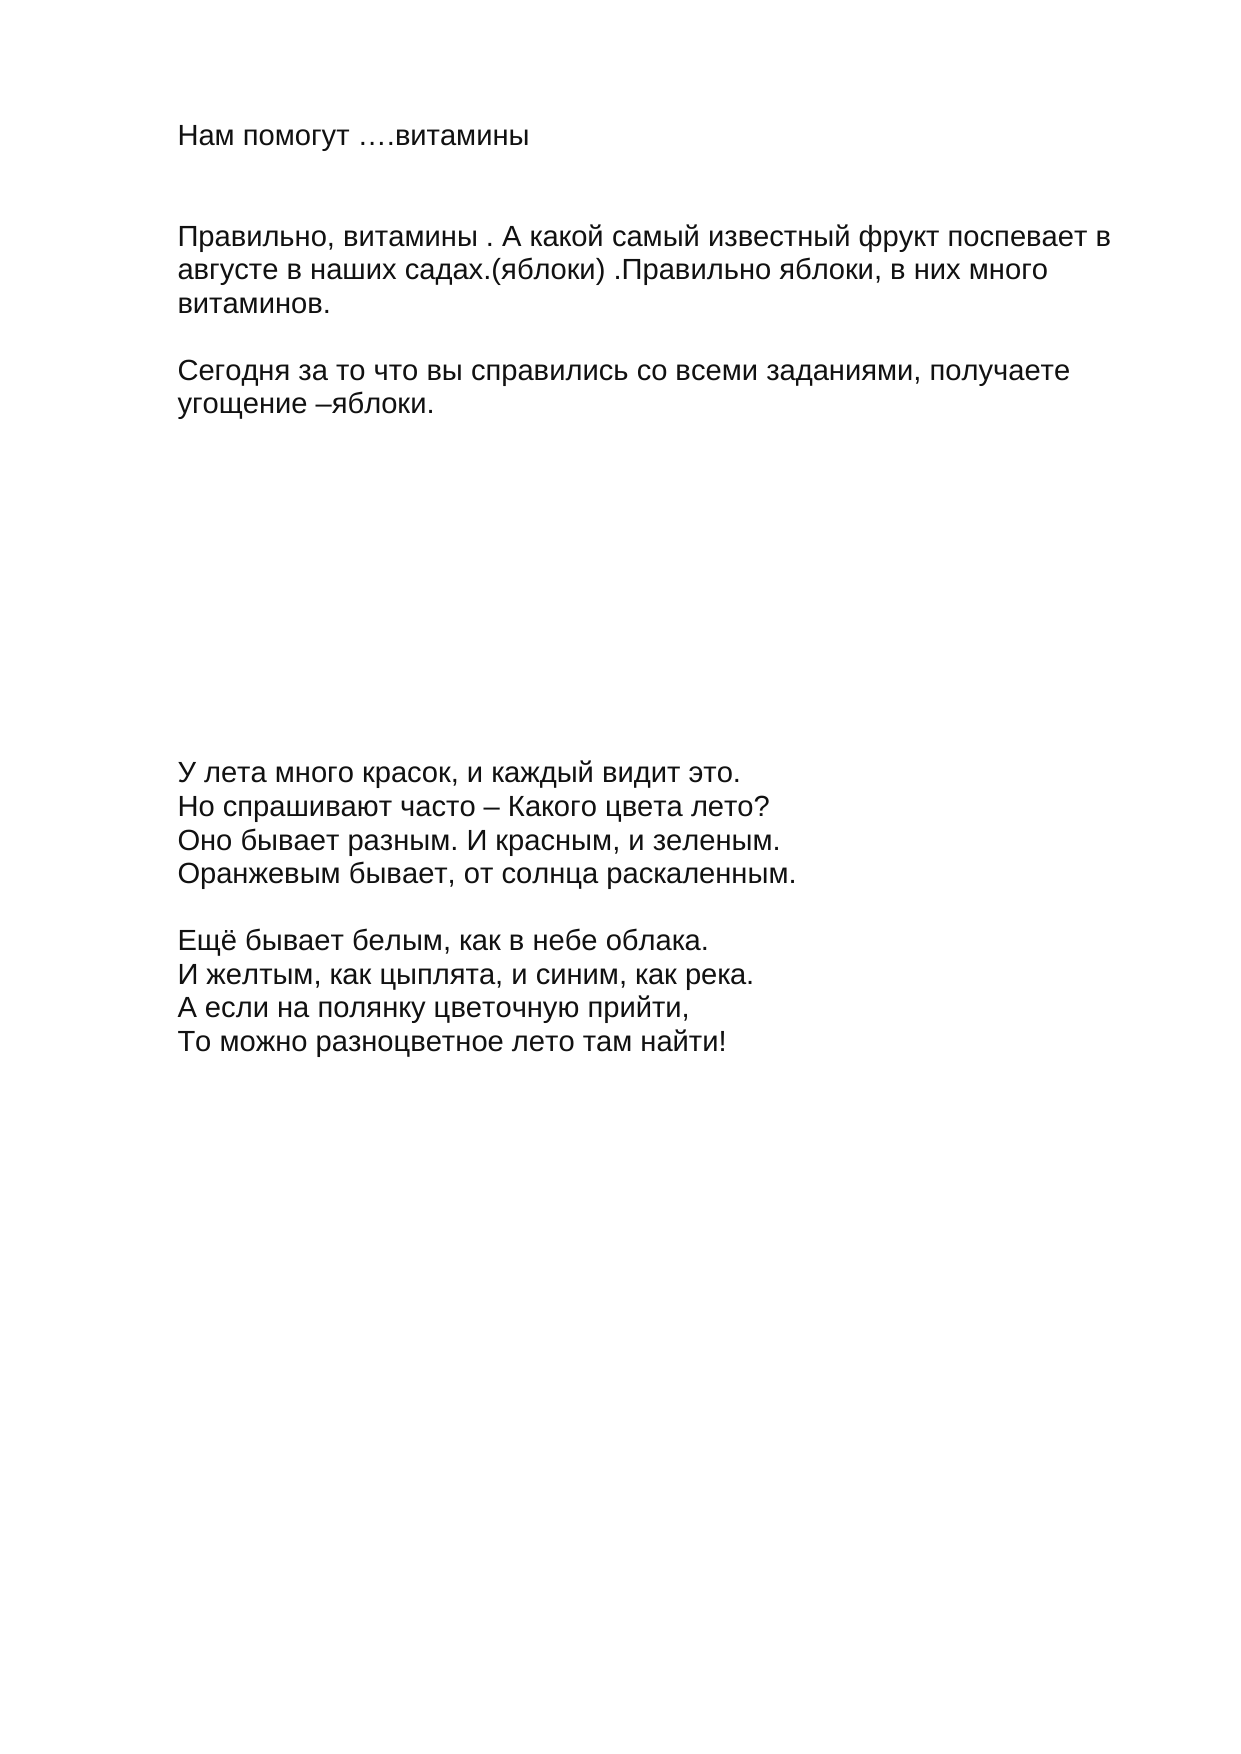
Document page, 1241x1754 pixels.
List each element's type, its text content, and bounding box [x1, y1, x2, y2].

text Оно бывает разным. И красным, и зеленым. [177, 822, 1152, 856]
text Но спрашивают часто – Какого цвета лето? [177, 789, 1152, 822]
text Ещё бывает белым, как в небе облака. [177, 923, 1152, 957]
text То можно разноцветное лето там найти! [177, 1024, 1152, 1057]
text А если на полянку цветочную прийти, [177, 990, 1152, 1024]
text Сегодня за то что вы справились со всеми заданиями, получаете угощение –яблоки. [177, 353, 1152, 420]
text Оранжевым бывает, от солнца раскаленным. [177, 856, 1152, 889]
text Нам помогут ….витамины [177, 118, 1152, 152]
text У лета много красок, и каждый видит это. [177, 755, 1152, 789]
text Правильно, витамины . А какой самый известный фрукт поспевает в августе в наших садах.(яблоки) .Правильно яблоки, в них много витаминов. [177, 219, 1152, 319]
text И желтым, как цыплята, и синим, как река. [177, 957, 1152, 990]
